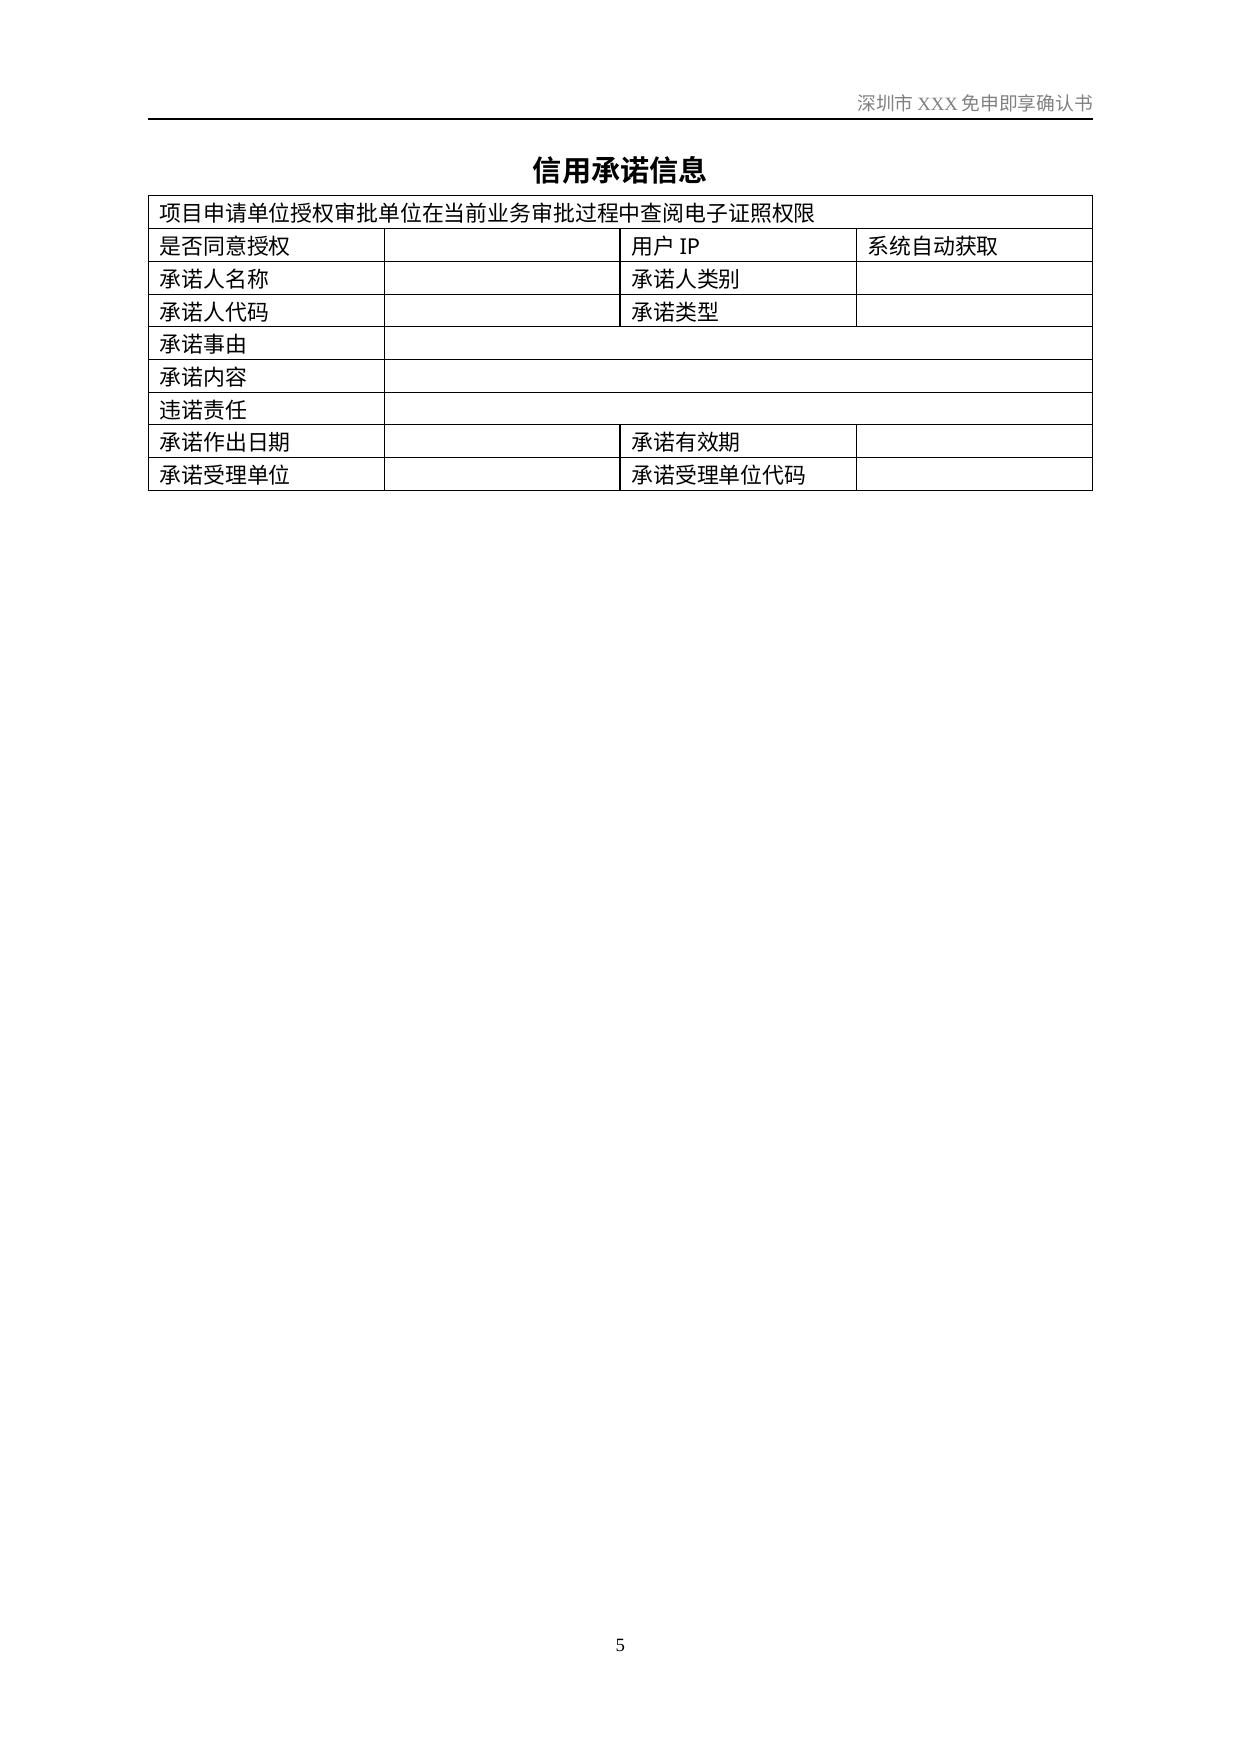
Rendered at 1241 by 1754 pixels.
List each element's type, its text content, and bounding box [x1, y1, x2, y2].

table_cell 承诺事由 [149, 327, 384, 359]
table_header 项目申请单位授权审批单位在当前业务审批过程中查阅电子证照权限 [149, 196, 1092, 228]
table_cell [385, 393, 1092, 424]
table_cell 承诺人代码 [149, 295, 384, 326]
table_cell 承诺作出日期 [149, 425, 384, 457]
table_cell 用户IP [621, 229, 856, 261]
table_cell [385, 327, 1092, 359]
table_cell 承诺人名称 [149, 262, 384, 293]
table_cell [385, 295, 619, 326]
text 信用承诺信息 [148, 148, 1093, 190]
table_cell 承诺类型 [621, 295, 856, 326]
table_cell [857, 425, 1092, 457]
table_cell [385, 229, 619, 261]
table_cell 承诺有效期 [621, 425, 856, 457]
table_cell 违诺责任 [149, 393, 384, 424]
table_cell 承诺受理单位 [149, 458, 384, 490]
table_cell [385, 360, 1092, 392]
table_cell 承诺内容 [149, 360, 384, 392]
table_cell [385, 458, 619, 490]
table_cell [857, 295, 1092, 326]
table_cell [385, 262, 619, 293]
table_cell 系统自动获取 [857, 229, 1092, 261]
table_cell [385, 425, 619, 457]
table_cell 承诺受理单位代码 [621, 458, 856, 490]
table_cell [857, 262, 1092, 293]
table_cell 承诺人类别 [621, 262, 856, 293]
table_cell [857, 458, 1092, 490]
table_cell 是否同意授权 [149, 229, 384, 261]
